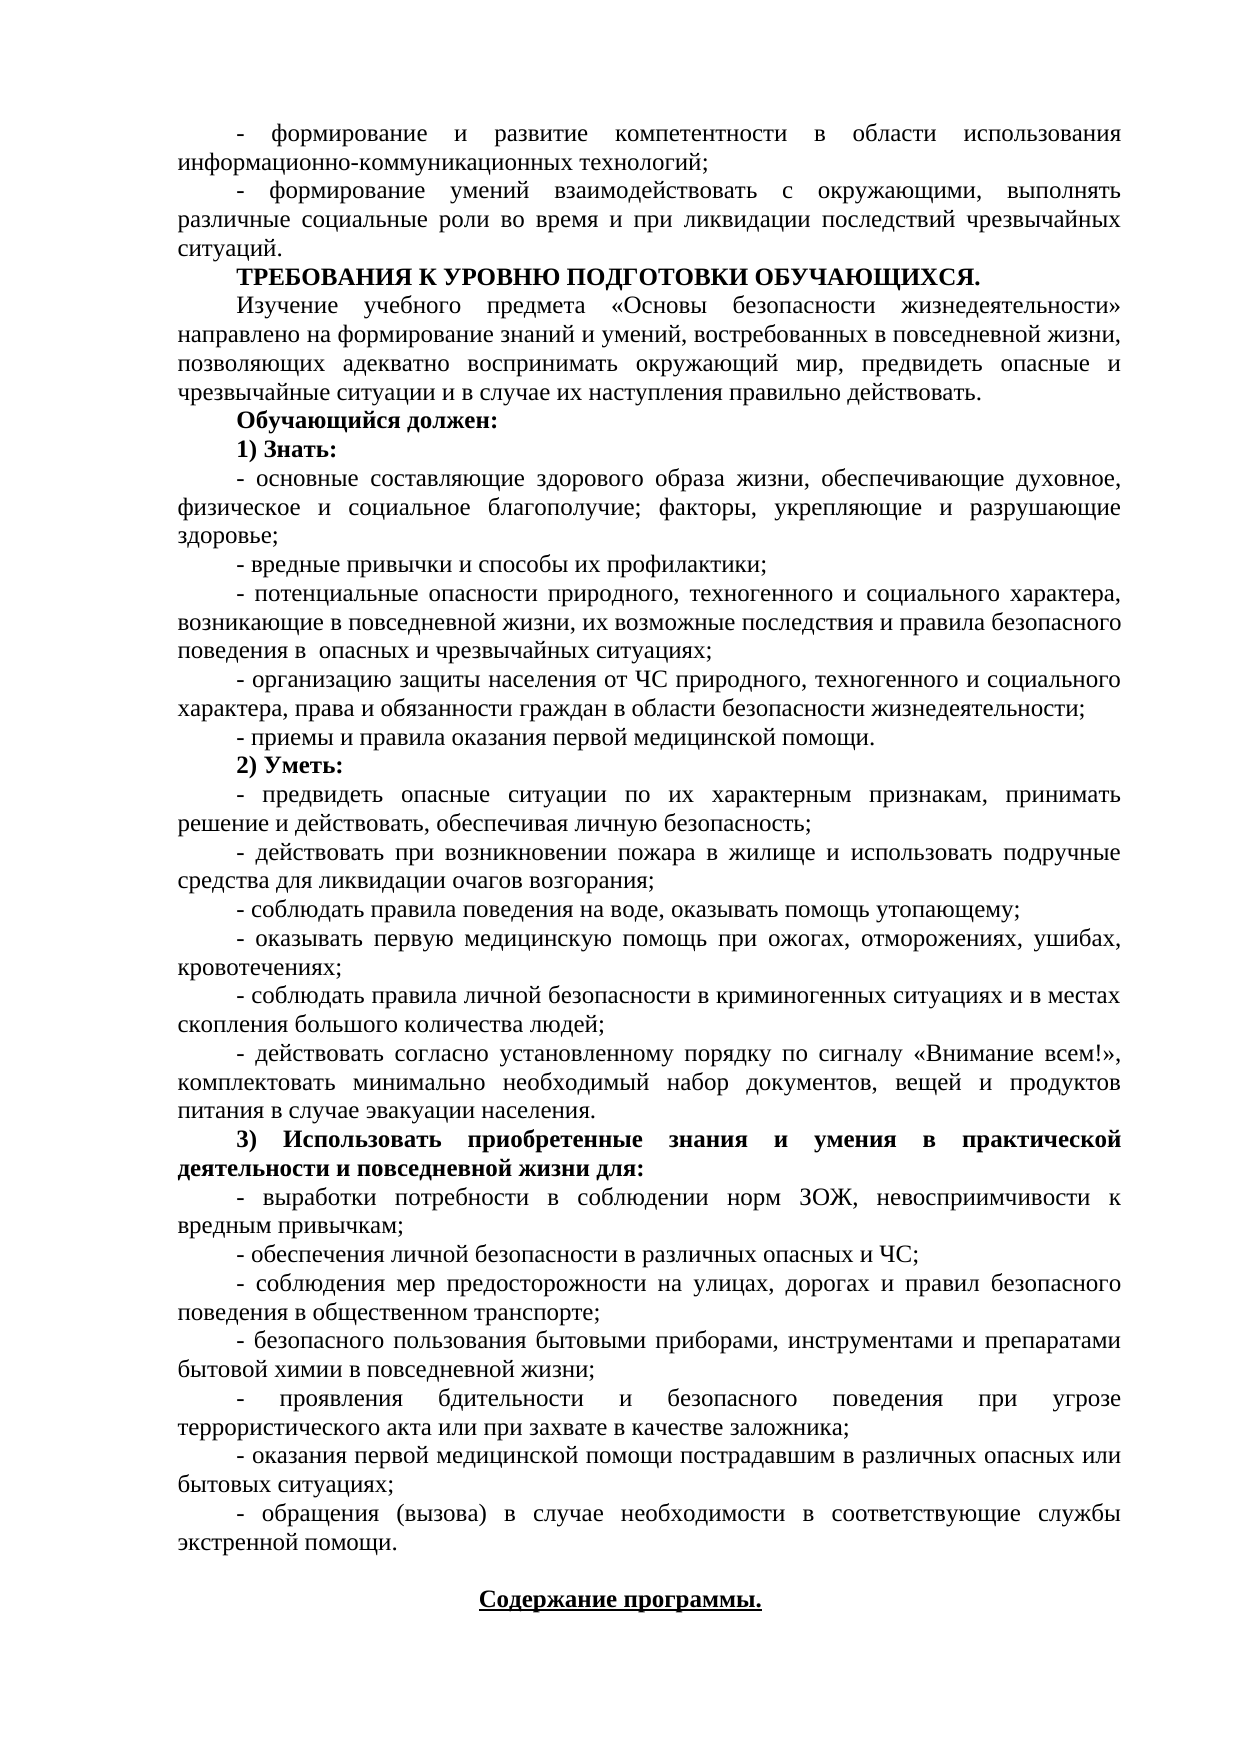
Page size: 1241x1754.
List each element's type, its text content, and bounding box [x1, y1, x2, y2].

text - безопасного пользования бытовыми приборами, инструментами и препаратами бытовой химии в повседневной жизни; [177, 1326, 1122, 1383]
text - действовать согласно установленному порядку по сигналу «Внимание всем!», комплектовать минимально необходимый набор документов, вещей и продуктов питания в случае эвакуации населения. [177, 1038, 1122, 1124]
text 1) Знать: [177, 434, 1122, 463]
text - соблюдать правила поведения на воде, оказывать помощь утопающему; [177, 894, 1122, 923]
text - выработки потребности в соблюдении норм ЗОЖ, невосприимчивости к вредным привычкам; [177, 1182, 1122, 1239]
text 3) Использовать приобретенные знания и умения в практической деятельности и повседневной жизни для: [177, 1124, 1122, 1182]
text - обеспечения личной безопасности в различных опасных и ЧС; [177, 1239, 1122, 1268]
text - вредные привычки и способы их профилактики; [177, 549, 1122, 578]
text Изучение учебного предмета «Основы безопасности жизнедеятельности» направлено на формирование знаний и умений, востребованных в повседневной жизни, позволяющих адекватно воспринимать окружающий мир, предвидеть опасные и чрезвычайные ситуации и в случае их наступления правильно действовать. [177, 291, 1122, 406]
text 2) Уметь: [177, 751, 1122, 779]
text ТРЕБОВАНИЯ К УРОВНЮ ПОДГОТОВКИ ОБУЧАЮЩИХСЯ. [177, 262, 1122, 291]
text - оказания первой медицинской помощи пострадавшим в различных опасных или бытовых ситуациях; [177, 1441, 1122, 1498]
text - действовать при возникновении пожара в жилище и использовать подручные средства для ликвидации очагов возгорания; [177, 837, 1122, 894]
text - соблюдать правила личной безопасности в криминогенных ситуациях и в местах скопления большого количества людей; [177, 981, 1122, 1038]
text Содержание программы. [118, 1584, 1122, 1613]
text - обращения (вызова) в случае необходимости в соответствующие службы экстренной помощи. [177, 1498, 1122, 1556]
text - приемы и правила оказания первой медицинской помощи. [177, 722, 1122, 751]
text - проявления бдительности и безопасного поведения при угрозе террористического акта или при захвате в качестве заложника; [177, 1383, 1122, 1441]
text - предвидеть опасные ситуации по их характерным признакам, принимать решение и действовать, обеспечивая личную безопасность; [177, 779, 1122, 837]
text - формирование умений взаимодействовать с окружающими, выполнять различные социальные роли во время и при ликвидации последствий чрезвычайных ситуаций. [177, 176, 1122, 262]
text - основные составляющие здорового образа жизни, обеспечивающие духовное, физическое и социальное благополучие; факторы, укрепляющие и разрушающие здоровье; [177, 463, 1122, 549]
text - формирование и развитие компетентности в области использования информационно-коммуникационных технологий; [177, 118, 1122, 176]
text - соблюдения мер предосторожности на улицах, дорогах и правил безопасного поведения в общественном транспорте; [177, 1268, 1122, 1326]
text - организацию защиты населения от ЧС природного, техногенного и социального характера, права и обязанности граждан в области безопасности жизнедеятельности; [177, 664, 1122, 722]
text - оказывать первую медицинскую помощь при ожогах, отморожениях, ушибах, кровотечениях; [177, 923, 1122, 981]
text - потенциальные опасности природного, техногенного и социального характера, возникающие в повседневной жизни, их возможные последствия и правила безопасного поведения в опасных и чрезвычайных ситуациях; [177, 578, 1122, 664]
text Обучающийся должен: [177, 406, 1122, 434]
